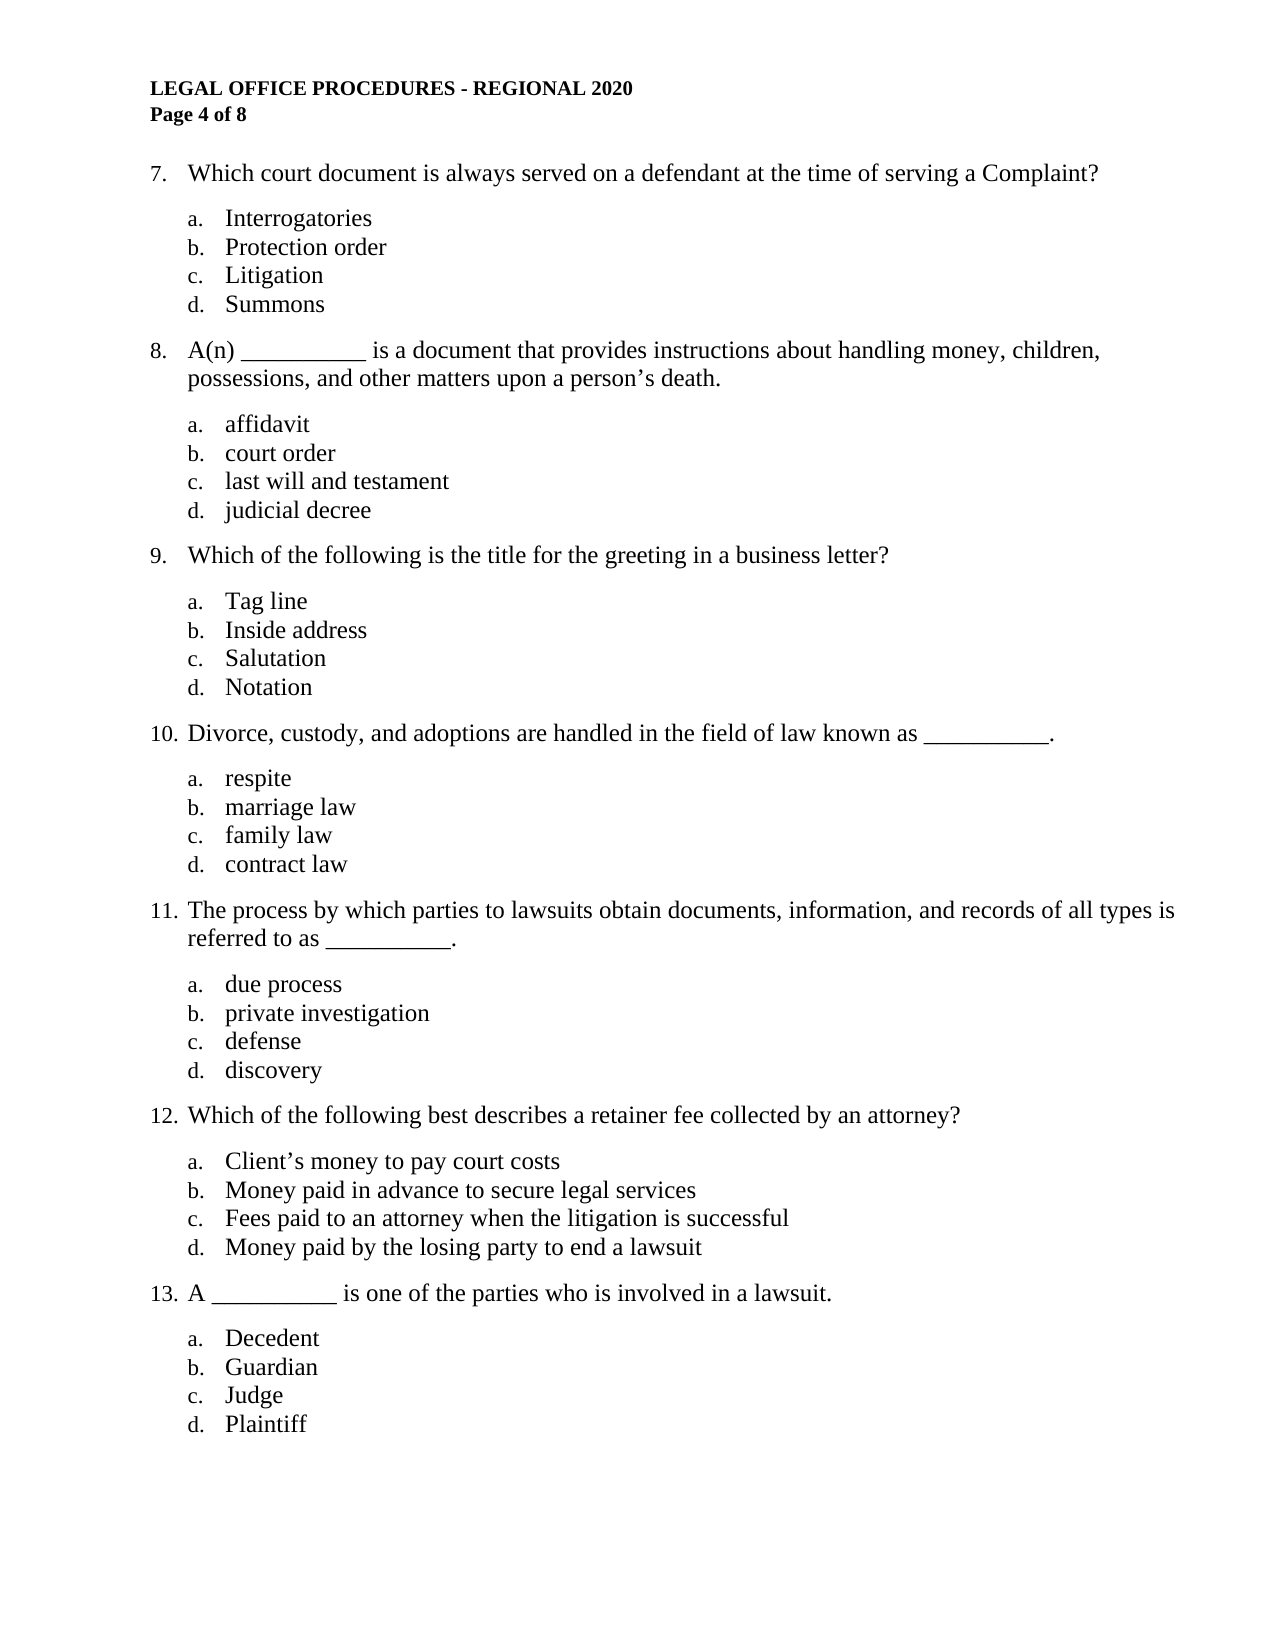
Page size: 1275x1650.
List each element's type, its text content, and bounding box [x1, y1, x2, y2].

text discovery [187, 1055, 1188, 1084]
text The process by which parties to lawsuits obtain documents, information, and records of all types is referred to as __________. [150, 895, 1188, 952]
text Litigation [187, 261, 1188, 289]
text Client’s money to pay court costs [187, 1146, 1188, 1175]
text affidavit [187, 409, 1188, 438]
text marriage law [187, 792, 1188, 821]
text Divorce, custody, and adoptions are handled in the field of law known as __________. [150, 718, 1188, 746]
text Which court document is always served on a defendant at the time of serving a Complaint? [150, 158, 1188, 186]
text Money paid in advance to secure legal services [187, 1175, 1188, 1203]
text Notation [187, 672, 1188, 701]
text contract law [187, 849, 1188, 878]
text A __________ is one of the parties who is involved in a lawsuit. [150, 1278, 1188, 1306]
text private investigation [187, 998, 1188, 1026]
text Guardian [187, 1352, 1188, 1381]
text respite [187, 763, 1188, 792]
text Salutation [187, 643, 1188, 672]
text Inside address [187, 615, 1188, 643]
text last will and testament [187, 466, 1188, 495]
text Interrogatories [187, 203, 1188, 232]
text Which of the following is the title for the greeting in a business letter? [150, 541, 1188, 569]
text Fees paid to an attorney when the litigation is successful [187, 1203, 1188, 1232]
text A(n) __________ is a document that provides instructions about handling money, children, possessions, and other matters upon a person’s death. [150, 335, 1188, 392]
text Decedent [187, 1323, 1188, 1352]
text family law [187, 821, 1188, 849]
text due process [187, 969, 1188, 998]
text Judge [187, 1381, 1188, 1409]
text court order [187, 438, 1188, 466]
text Money paid by the losing party to end a lawsuit [187, 1232, 1188, 1261]
text Summons [187, 289, 1188, 318]
text Plaintiff [187, 1409, 1188, 1438]
text Tag line [187, 586, 1188, 615]
text Protection order [187, 232, 1188, 261]
text judicial decree [187, 495, 1188, 524]
text Which of the following best describes a retainer fee collected by an attorney? [150, 1101, 1188, 1129]
text defense [187, 1026, 1188, 1055]
